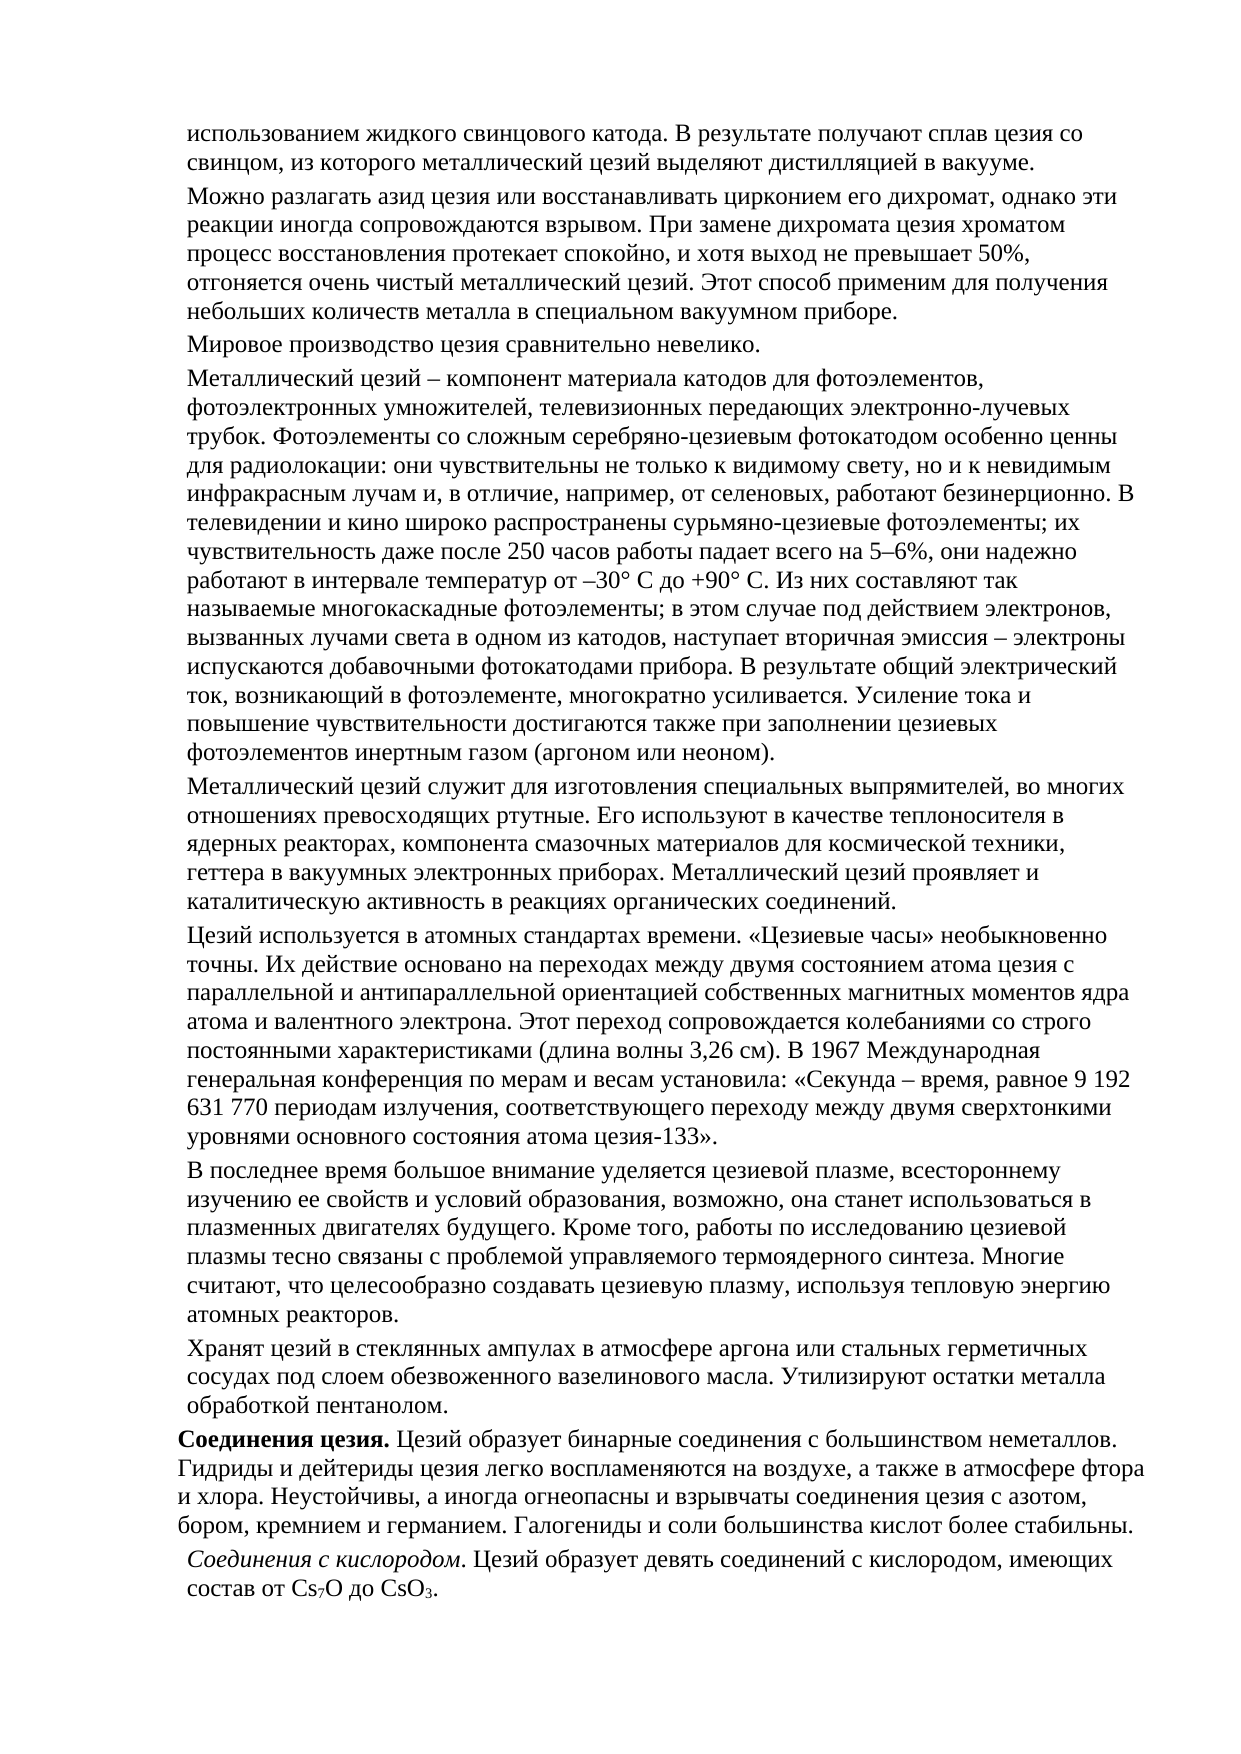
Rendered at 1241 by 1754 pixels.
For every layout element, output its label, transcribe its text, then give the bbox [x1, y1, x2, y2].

text Цезий используется в атомных стандартах времени. «Цезиевые часы» необыкновенно точны. Их действие основано на переходах между двумя состоянием атома цезия с параллельной и антипараллельной ориентацией собственных магнитных моментов ядра атома и валентного электрона. Этот переход сопровождается колебаниями со строго постоянными характеристиками (длина волны 3,26 см). В 1967 Международная генеральная конференция по мерам и весам установила: «Секунда – время, равное 9 192 631 770 периодам излучения, соответствующего переходу между двумя сверхтонкими уровнями основного состояния атома цезия-133». [187, 920, 1142, 1150]
text Мировое производство цезия сравнительно невелико. [187, 329, 1142, 358]
text Соединения цезия. Цезий образует бинарные соединения с большинством неметаллов. Гидриды и дейтериды цезия легко воспламеняются на воздухе, а также в атмосфере фтора и хлора. Неустойчивы, а иногда огнеопасны и взрывчаты соединения цезия с азотом, бором, кремнием и германием. Галогениды и соли большинства кислот более стабильны. [177, 1424, 1152, 1539]
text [187, 118, 1142, 176]
text Металлический цезий – компонент материала катодов для фотоэлементов, фотоэлектронных умножителей, телевизионных передающих электронно-лучевых трубок. Фотоэлементы со сложным серебряно-цезиевым фотокатодом особенно ценны для радиолокации: они чувствительны не только к видимому свету, но и к невидимым инфракрасным лучам и, в отличие, например, от селеновых, работают безинерционно. В телевидении и кино широко распространены сурьмяно-цезиевые фотоэлементы; их чувствительность даже после 250 часов работы падает всего на 5–6%, они надежно работают в интервале температур от –30° С до +90° С. Из них составляют так называемые многокаскадные фотоэлементы; в этом случае под действием электронов, вызванных лучами света в одном из катодов, наступает вторичная эмиссия – электроны испускаются добавочными фотокатодами прибора. В результате общий электрический ток, возникающий в фотоэлементе, многократно усиливается. Усиление тока и повышение чувствительности достигаются также при заполнении цезиевых фотоэлементов инертным газом (аргоном или неоном). [187, 363, 1142, 766]
text Металлический цезий служит для изготовления специальных выпрямителей, во многих отношениях превосходящих ртутные. Его используют в качестве теплоносителя в ядерных реакторах, компонента смазочных материалов для космической техники, геттера в вакуумных электронных приборах. Металлический цезий проявляет и каталитическую активность в реакциях органических соединений. [187, 771, 1142, 915]
text Хранят цезий в стеклянных ампулах в атмосфере аргона или стальных герметичных сосудах под слоем обезвоженного вазелинового масла. Утилизируют остатки металла обработкой пентанолом. [187, 1333, 1142, 1419]
text Можно разлагать азид цезия или восстанавливать цирконием его дихромат, однако эти реакции иногда сопровождаются взрывом. При замене дихромата цезия хроматом процесс восстановления протекает спокойно, и хотя выход не превышает 50%, отгоняется очень чистый металлический цезий. Этот способ применим для получения небольших количеств металла в специальном вакуумном приборе. [187, 181, 1142, 324]
text В последнее время большое внимание уделяется цезиевой плазме, всестороннему изучению ее свойств и условий образования, возможно, она станет использоваться в плазменных двигателях будущего. Кроме того, работы по исследованию цезиевой плазмы тесно связаны с проблемой управляемого термоядерного синтеза. Многие считают, что целесообразно создавать цезиевую плазму, используя тепловую энергию атомных реакторов. [187, 1155, 1142, 1327]
text Соединения с кислородом. Цезий образует девять соединений с кислородом, имеющих состав от Cs7O до CsO3. [187, 1544, 1142, 1602]
